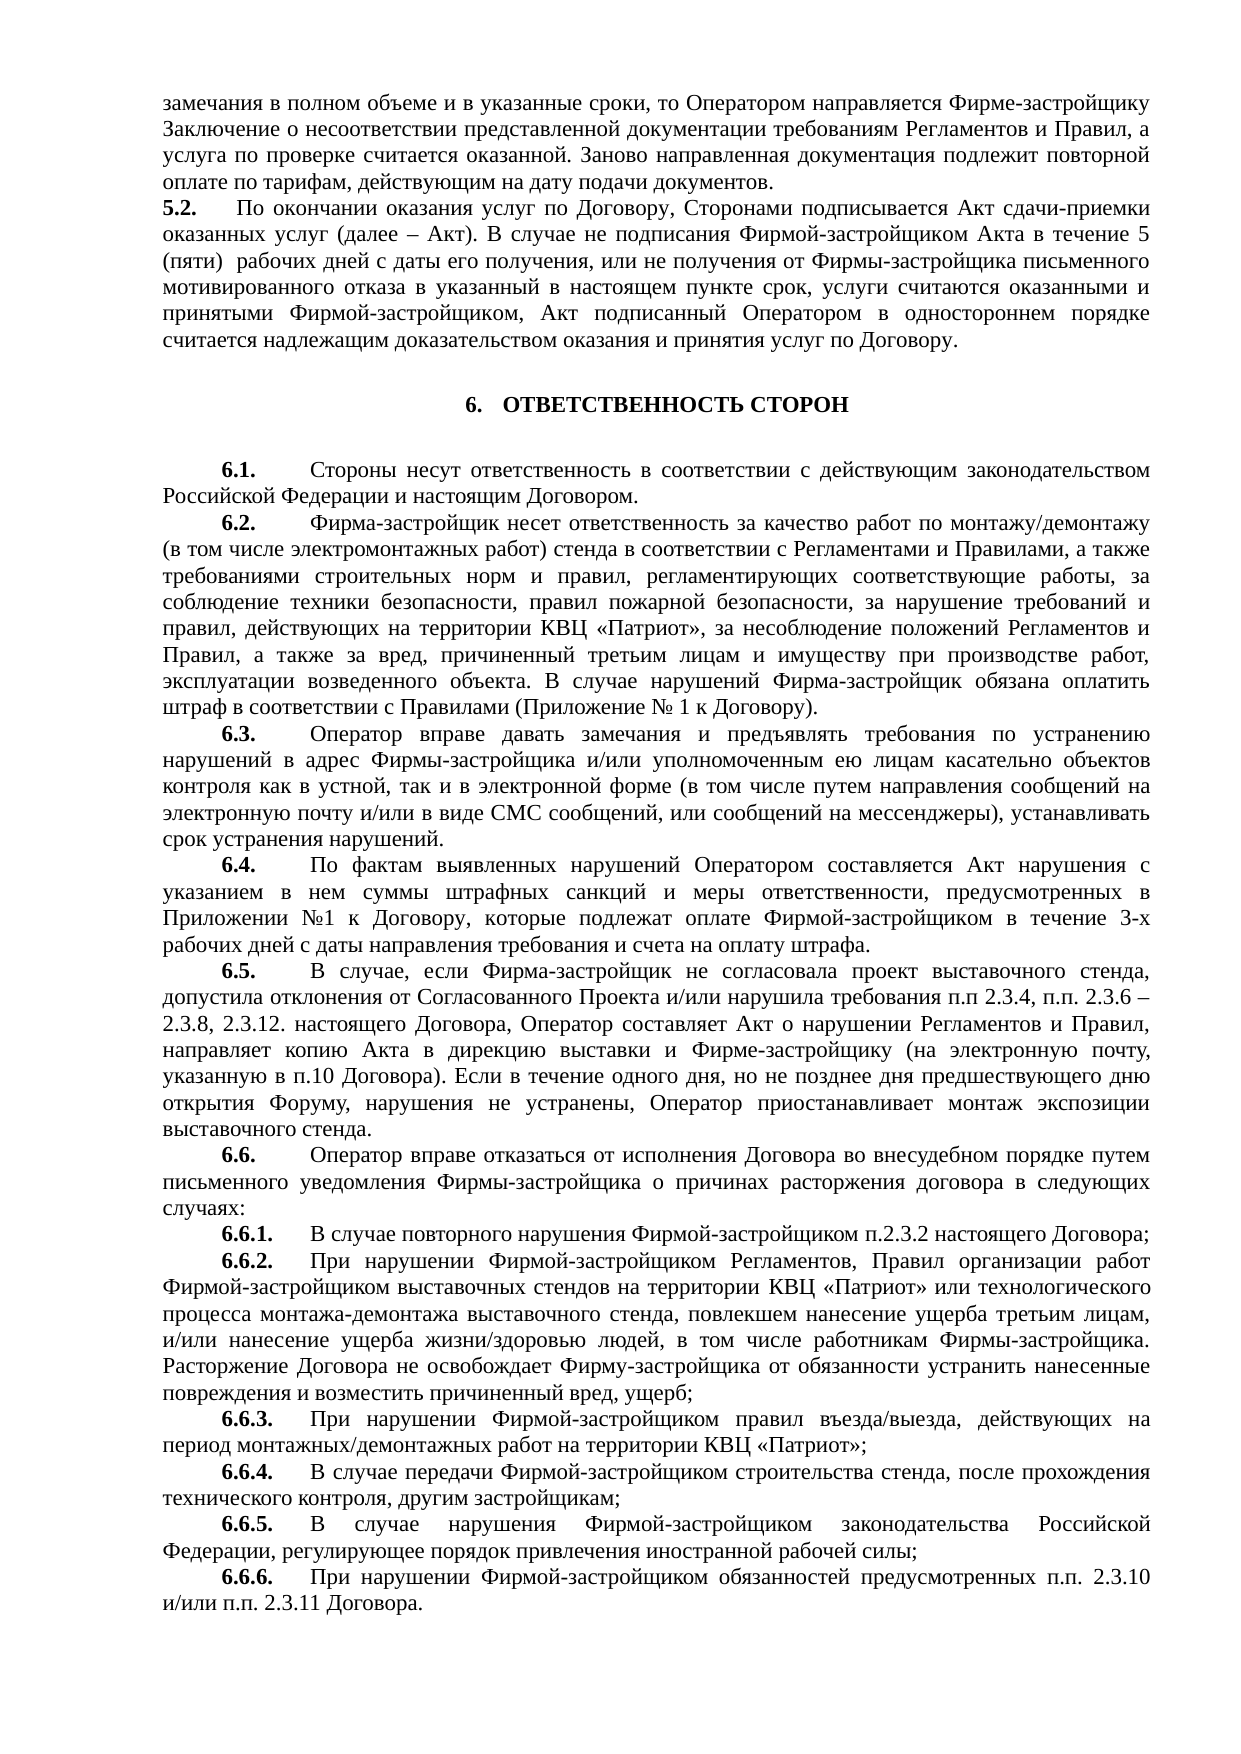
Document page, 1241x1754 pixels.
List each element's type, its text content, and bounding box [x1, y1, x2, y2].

list По окончании оказания услуг по Договору, Сторонами подписывается Акт сдачи-приемки оказанных услуг (далее – Акт). В случае не подписания Фирмой-застройщиком Акта в течение 5 (пяти) рабочих дней с даты его получения, или не получения от Фирмы-застройщика письменного мотивированного отказа в указанный в настоящем пункте срок, услуги считаются оказанными и принятыми Фирмой-застройщиком, Акт подписанный Оператором в одностороннем порядке считается надлежащим доказательством оказания и принятия услуг по Договору. [162, 194, 1152, 352]
list Оператор вправе давать замечания и предъявлять требования по устранению нарушений в адрес Фирмы-застройщика и/или уполномоченным ею лицам касательно объектов контроля как в устной, так и в электронной форме (в том числе путем направления сообщений на электронную почту и/или в виде СМС сообщений, или сообщений на мессенджеры), устанавливать срок устранения нарушений. [162, 720, 1152, 852]
list При нарушении Фирмой-застройщиком Регламентов, Правил организации работ Фирмой-застройщиком выставочных стендов на территории КВЦ «Патриот» или технологического процесса монтажа-демонтажа выставочного стенда, повлекшем нанесение ущерба третьим лицам, и/или нанесение ущерба жизни/здоровью людей, в том числе работникам Фирмы-застройщика. Расторжение Договора не освобождает Фирму-застройщика от обязанности устранить нанесенные повреждения и возместить причиненный вред, ущерб; [162, 1247, 1152, 1405]
list Стороны несут ответственность в соответствии с действующим законодательством Российской Федерации и настоящим Договором. [162, 456, 1152, 509]
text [162, 89, 1152, 194]
list По фактам выявленных нарушений Оператором составляется Акт нарушения с указанием в нем суммы штрафных санкций и меры ответственности, предусмотренных в Приложении №1 к Договору, которые подлежат оплате Фирмой-застройщиком в течение 3-х рабочих дней с даты направления требования и счета на оплату штрафа. [162, 852, 1152, 957]
list Оператор вправе отказаться от исполнения Договора во внесудебном порядке путем письменного уведомления Фирмы-застройщика о причинах расторжения договора в следующих случаях: [162, 1141, 1152, 1221]
list В случае повторного нарушения Фирмой-застройщиком п.2.3.2 настоящего Договора; [162, 1221, 1152, 1247]
list В случае нарушения Фирмой-застройщиком законодательства Российской Федерации, регулирующее порядок привлечения иностранной рабочей силы; [162, 1510, 1152, 1563]
list При нарушении Фирмой-застройщиком правил въезда/выезда, действующих на период монтажных/демонтажных работ на территории КВЦ «Патриот»; [162, 1405, 1152, 1458]
list В случае, если Фирма-застройщик не согласовала проект выставочного стенда, допустила отклонения от Согласованного Проекта и/или нарушила требования п.п 2.3.4, п.п. 2.3.6 – 2.3.8, 2.3.12. настоящего Договора, Оператор составляет Акт о нарушении Регламентов и Правил, направляет копию Акта в дирекцию выставки и Фирме-застройщику (на электронную почту, указанную в п.10 Договора). Если в течение одного дня, но не позднее дня предшествующего дню открытия Форуму, нарушения не устранены, Оператор приостанавливает монтаж экспозиции выставочного стенда. [162, 957, 1152, 1141]
list В случае передачи Фирмой-застройщиком строительства стенда, после прохождения технического контроля, другим застройщикам; [162, 1458, 1152, 1510]
list При нарушении Фирмой-застройщиком обязанностей предусмотренных п.п. 2.3.10 и/или п.п. 2.3.11 Договора. [162, 1563, 1152, 1616]
list Фирма-застройщик несет ответственность за качество работ по монтажу/демонтажу (в том числе электромонтажных работ) стенда в соответствии с Регламентами и Правилами, а также требованиями строительных норм и правил, регламентирующих соответствующие работы, за соблюдение техники безопасности, правил пожарной безопасности, за нарушение требований и правил, действующих на территории КВЦ «Патриот», за несоблюдение положений Регламентов и Правил, а также за вред, причиненный третьим лицам и имуществу при производстве работ, эксплуатации возведенного объекта. В случае нарушений Фирма-застройщик обязана оплатить штраф в соответствии с Правилами (Приложение № 1 к Договору). [162, 509, 1152, 720]
list ОТВЕТСТВЕННОСТЬ СТОРОН [162, 391, 1152, 417]
